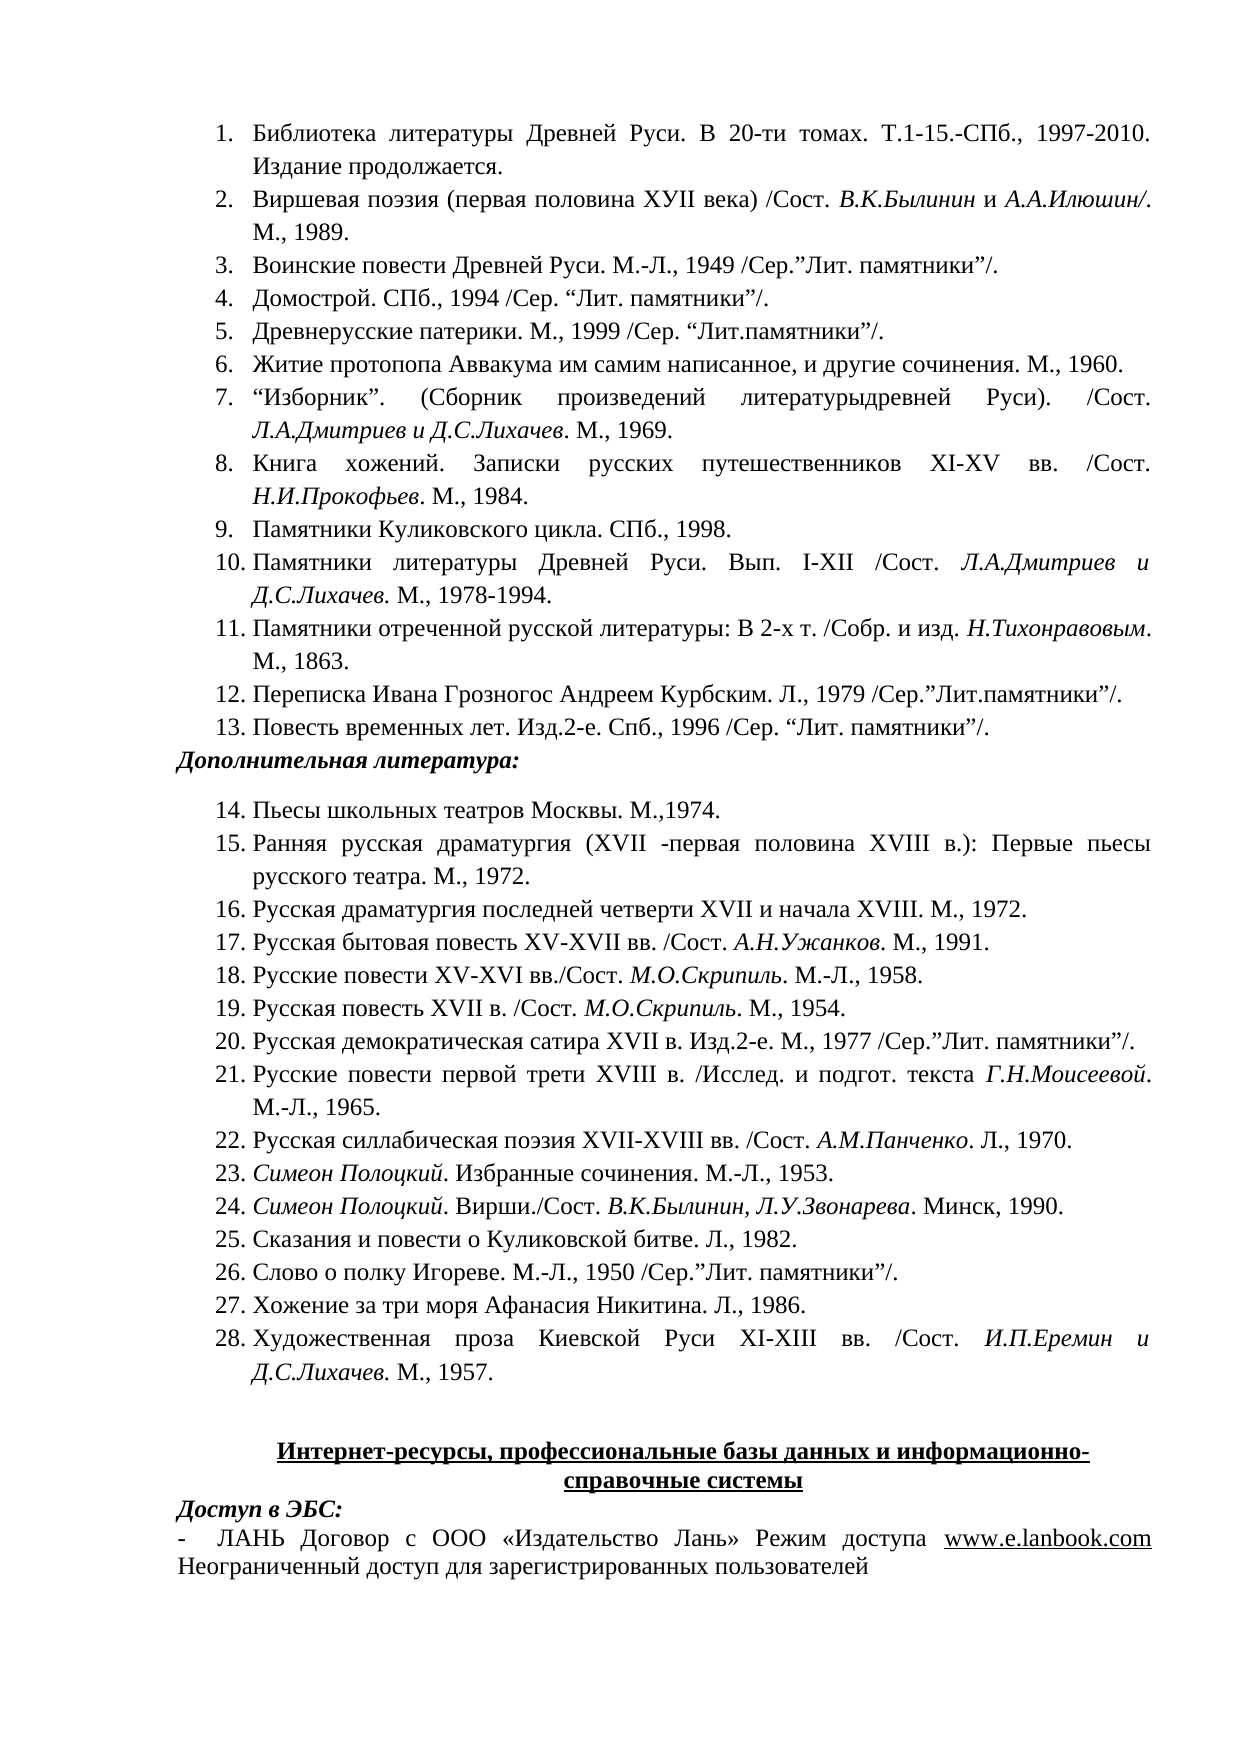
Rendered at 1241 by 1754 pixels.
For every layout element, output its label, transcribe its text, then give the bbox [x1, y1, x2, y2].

list Русская демократическая сатира XVII в. Изд.2-е. М., 1977 /Сер.”Лит. памятники”/. [215, 1026, 1152, 1055]
list Ранняя русская драматургия (XVII -первая половина XVIII в.): Первые пьесы русского театра. М., 1972. [215, 828, 1152, 890]
list Русская бытовая повесть XV-XVII вв. /Сост. А.Н.Ужанков. М., 1991. [215, 927, 1152, 956]
list “Изборник”. (Сборник произведений литературыдревней Руси). /Сост. Л.А.Дмитриев и Д.С.Лихачев. М., 1969. [215, 382, 1152, 444]
list Пьесы школьных театров Москвы. М.,1974. [215, 795, 1152, 824]
list Переписка Ивана Грозногос Андреем Курбским. Л., 1979 /Сер.”Лит.памятники”/. [215, 679, 1152, 708]
list Памятники отреченной русской литературы: В 2-х т. /Собр. и изд. Н.Тихонравовым. М., 1863. [215, 613, 1152, 675]
list Древнерусские патерики. М., 1999 /Сер. “Лит.памятники”/. [215, 316, 1152, 345]
text Дополнительная литература: [177, 746, 1152, 774]
list Русская драматургия последней четверти XVII и начала XVIII. М., 1972. [215, 894, 1152, 923]
list Русские повести первой трети XVIII в. /Исслед. и подгот. текста Г.Н.Моисеевой. М.-Л., 1965. [215, 1059, 1152, 1121]
list Домострой. СПб., 1994 /Сер. “Лит. памятники”/. [215, 283, 1152, 312]
text Интернет-ресурсы, профессиональные базы данных и информационно-справочные системы [215, 1436, 1152, 1494]
list Памятники Куликовского цикла. СПб., 1998. [215, 514, 1152, 543]
list Воинские повести Древней Руси. М.-Л., 1949 /Сер.”Лит. памятники”/. [215, 250, 1152, 279]
list Хожение за три моря Афанасия Никитина. Л., 1986. [215, 1291, 1152, 1319]
list Сказания и повести о Куликовской битве. Л., 1982. [215, 1224, 1152, 1253]
list Слово о полку Игореве. М.-Л., 1950 /Сер.”Лит. памятники”/. [215, 1257, 1152, 1286]
list Виршевая поэзия (первая половина ХУII века) /Сост. В.К.Былинин и А.А.Илюшин/. М., 1989. [215, 184, 1152, 246]
list Памятники литературы Древней Руси. Вып. I-XII /Сост. Л.А.Дмитриев и Д.С.Лихачев. М., 1978-1994. [215, 547, 1152, 609]
text Доступ в ЭБС: [177, 1494, 1152, 1523]
list Русские повести XV-XVI вв./Сост. М.О.Скрипиль. М.-Л., 1958. [215, 960, 1152, 989]
list Библиотека литературы Древней Руси. В 20-ти томах. Т.1-15.-СПб., 1997-2010. Издание продолжается. [215, 118, 1152, 180]
text - ЛАНЬ Договор с ООО «Издательство Лань» Режим доступа www.e.lanbook.com Неограниченный доступ для зарегистрированных пользователей [177, 1523, 1152, 1580]
list Художественная проза Киевской Руси XI-XIII вв. /Сост. И.П.Еремин и Д.С.Лихачев. М., 1957. [215, 1323, 1152, 1385]
list Русская повесть XVII в. /Сост. М.О.Скрипиль. М., 1954. [215, 993, 1152, 1022]
list Книга хожений. Записки русских путешественников XI-XV вв. /Сост. Н.И.Прокофьев. М., 1984. [215, 448, 1152, 510]
list Житие протопопа Аввакума им самим написанное, и другие сочинения. М., 1960. [215, 349, 1152, 378]
list Симеон Полоцкий. Избранные сочинения. М.-Л., 1953. [215, 1158, 1152, 1187]
list Повесть временных лет. Изд.2-е. Спб., 1996 /Сер. “Лит. памятники”/. [215, 712, 1152, 741]
list Русская силлабическая поэзия XVII-XVIII вв. /Сост. А.М.Панченко. Л., 1970. [215, 1125, 1152, 1154]
list Симеон Полоцкий. Вирши./Сост. В.К.Былинин, Л.У.Звонарева. Минск, 1990. [215, 1191, 1152, 1220]
